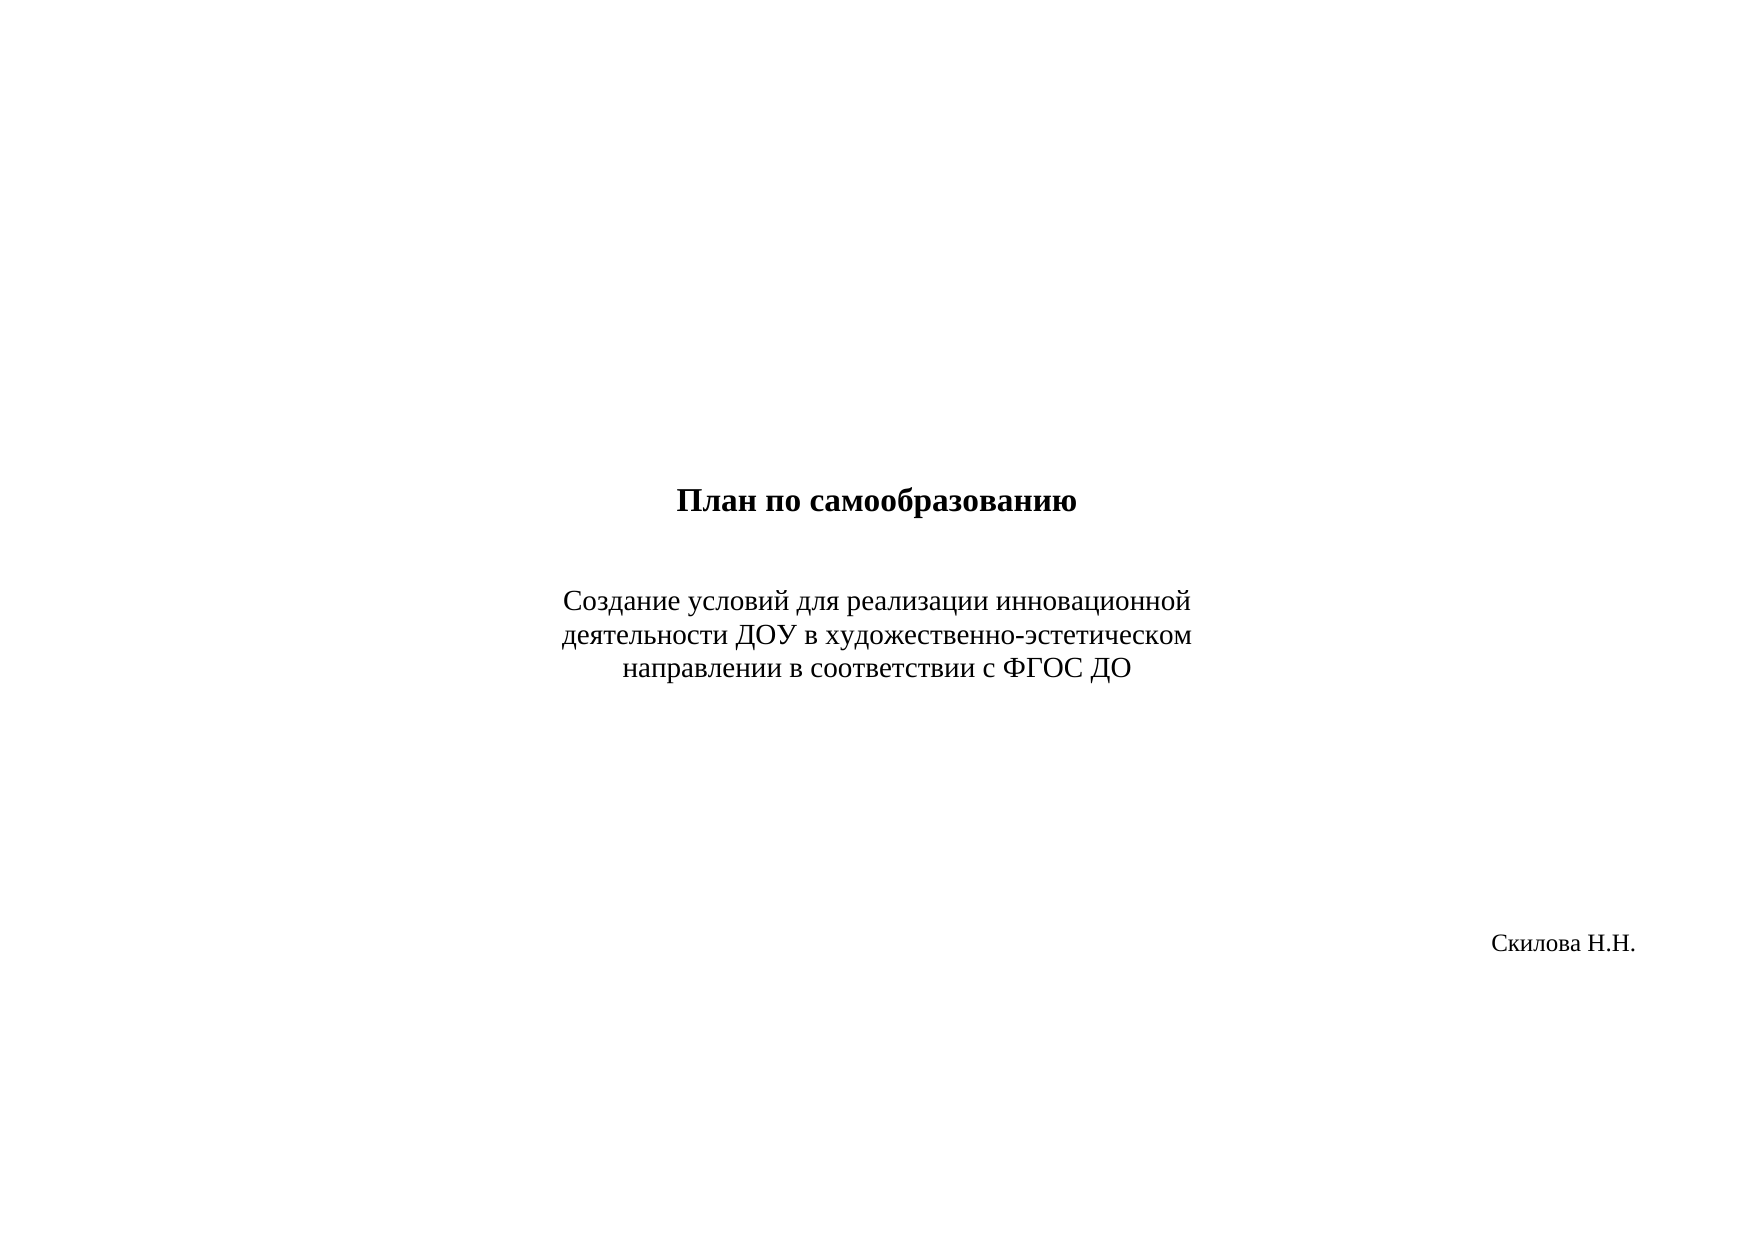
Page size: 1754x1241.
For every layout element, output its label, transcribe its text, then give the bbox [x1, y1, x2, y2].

text Создание условий для реализации инновационной [118, 583, 1636, 617]
text деятельности ДОУ в художественно-эстетическом [118, 617, 1636, 650]
text План по самообразованию [118, 480, 1636, 518]
text направлении в соответствии с ФГОС ДО [118, 650, 1636, 684]
text Скилова Н.Н. [118, 928, 1636, 957]
